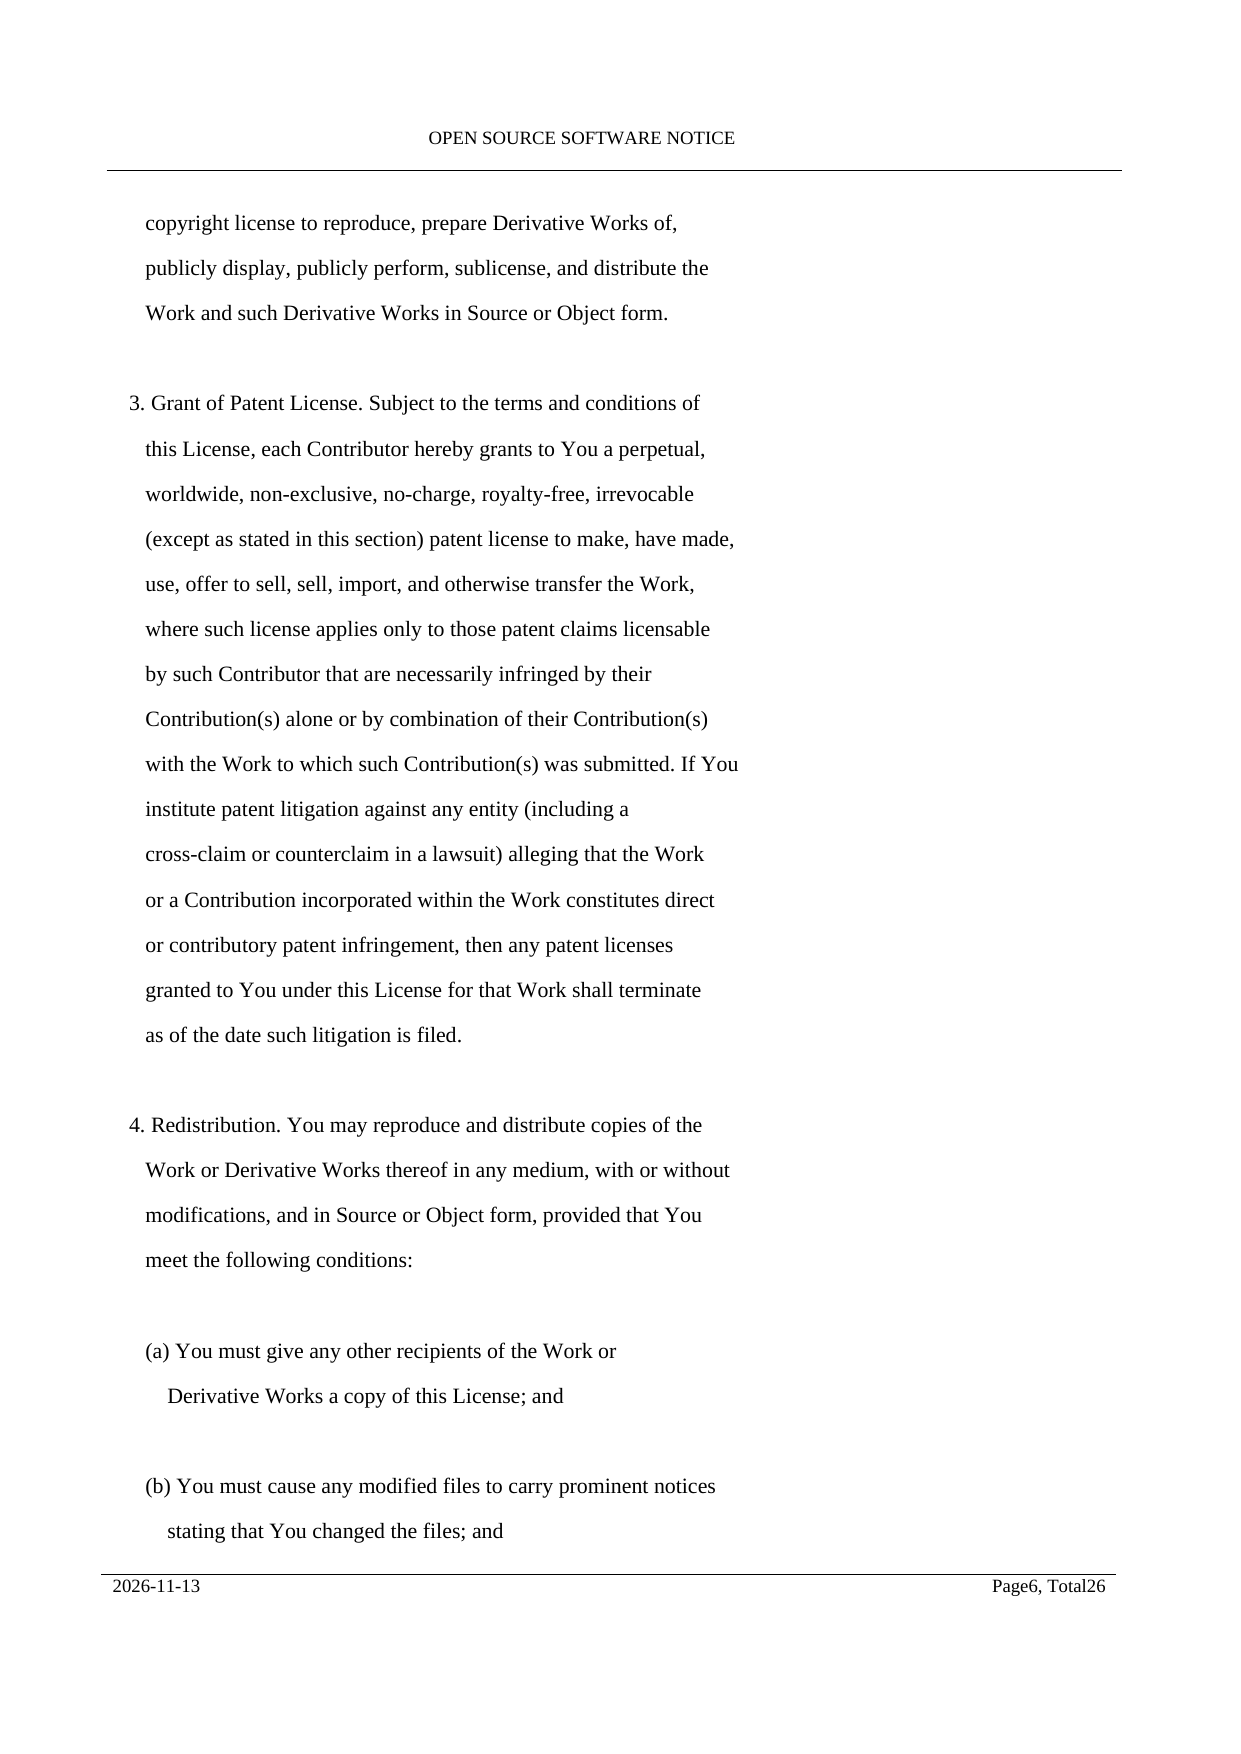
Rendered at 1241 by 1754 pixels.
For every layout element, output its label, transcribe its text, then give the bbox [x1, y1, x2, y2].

text Work and such Derivative Works in Source or Object form. [112, 297, 1128, 329]
text Derivative Works a copy of this License; and [112, 1379, 1128, 1412]
text (a) You must give any other recipients of the Work or [112, 1334, 1128, 1366]
text 3. Grant of Patent License. Subject to the terms and conditions of [112, 387, 1128, 419]
text by such Contributor that are necessarily infringed by their [112, 657, 1128, 690]
text modifications, and in Source or Object form, provided that You [112, 1199, 1128, 1231]
text Contribution(s) alone or by combination of their Contribution(s) [112, 702, 1128, 735]
text or contributory patent infringement, then any patent licenses [112, 928, 1128, 961]
text stating that You changed the files; and [112, 1514, 1128, 1547]
text worldwide, non-exclusive, no-charge, royalty-free, irrevocable [112, 477, 1128, 509]
text use, offer to sell, sell, import, and otherwise transfer the Work, [112, 567, 1128, 600]
text this License, each Contributor hereby grants to You a perpetual, [112, 432, 1128, 464]
text meet the following conditions: [112, 1244, 1128, 1276]
text (b) You must cause any modified files to carry prominent notices [112, 1469, 1128, 1502]
text institute patent litigation against any entity (including a [112, 793, 1128, 825]
text or a Contribution incorporated within the Work constitutes direct [112, 883, 1128, 915]
text where such license applies only to those patent claims licensable [112, 612, 1128, 645]
text Work or Derivative Works thereof in any medium, with or without [112, 1153, 1128, 1186]
text 4. Redistribution. You may reproduce and distribute copies of the [112, 1108, 1128, 1141]
text copyright license to reproduce, prepare Derivative Works of, [112, 206, 1128, 239]
text with the Work to which such Contribution(s) was submitted. If You [112, 748, 1128, 780]
text publicly display, publicly perform, sublicense, and distribute the [112, 251, 1128, 284]
text as of the date such litigation is filed. [112, 1018, 1128, 1051]
text (except as stated in this section) patent license to make, have made, [112, 522, 1128, 554]
text granted to You under this License for that Work shall terminate [112, 973, 1128, 1006]
text cross-claim or counterclaim in a lawsuit) alleging that the Work [112, 838, 1128, 870]
